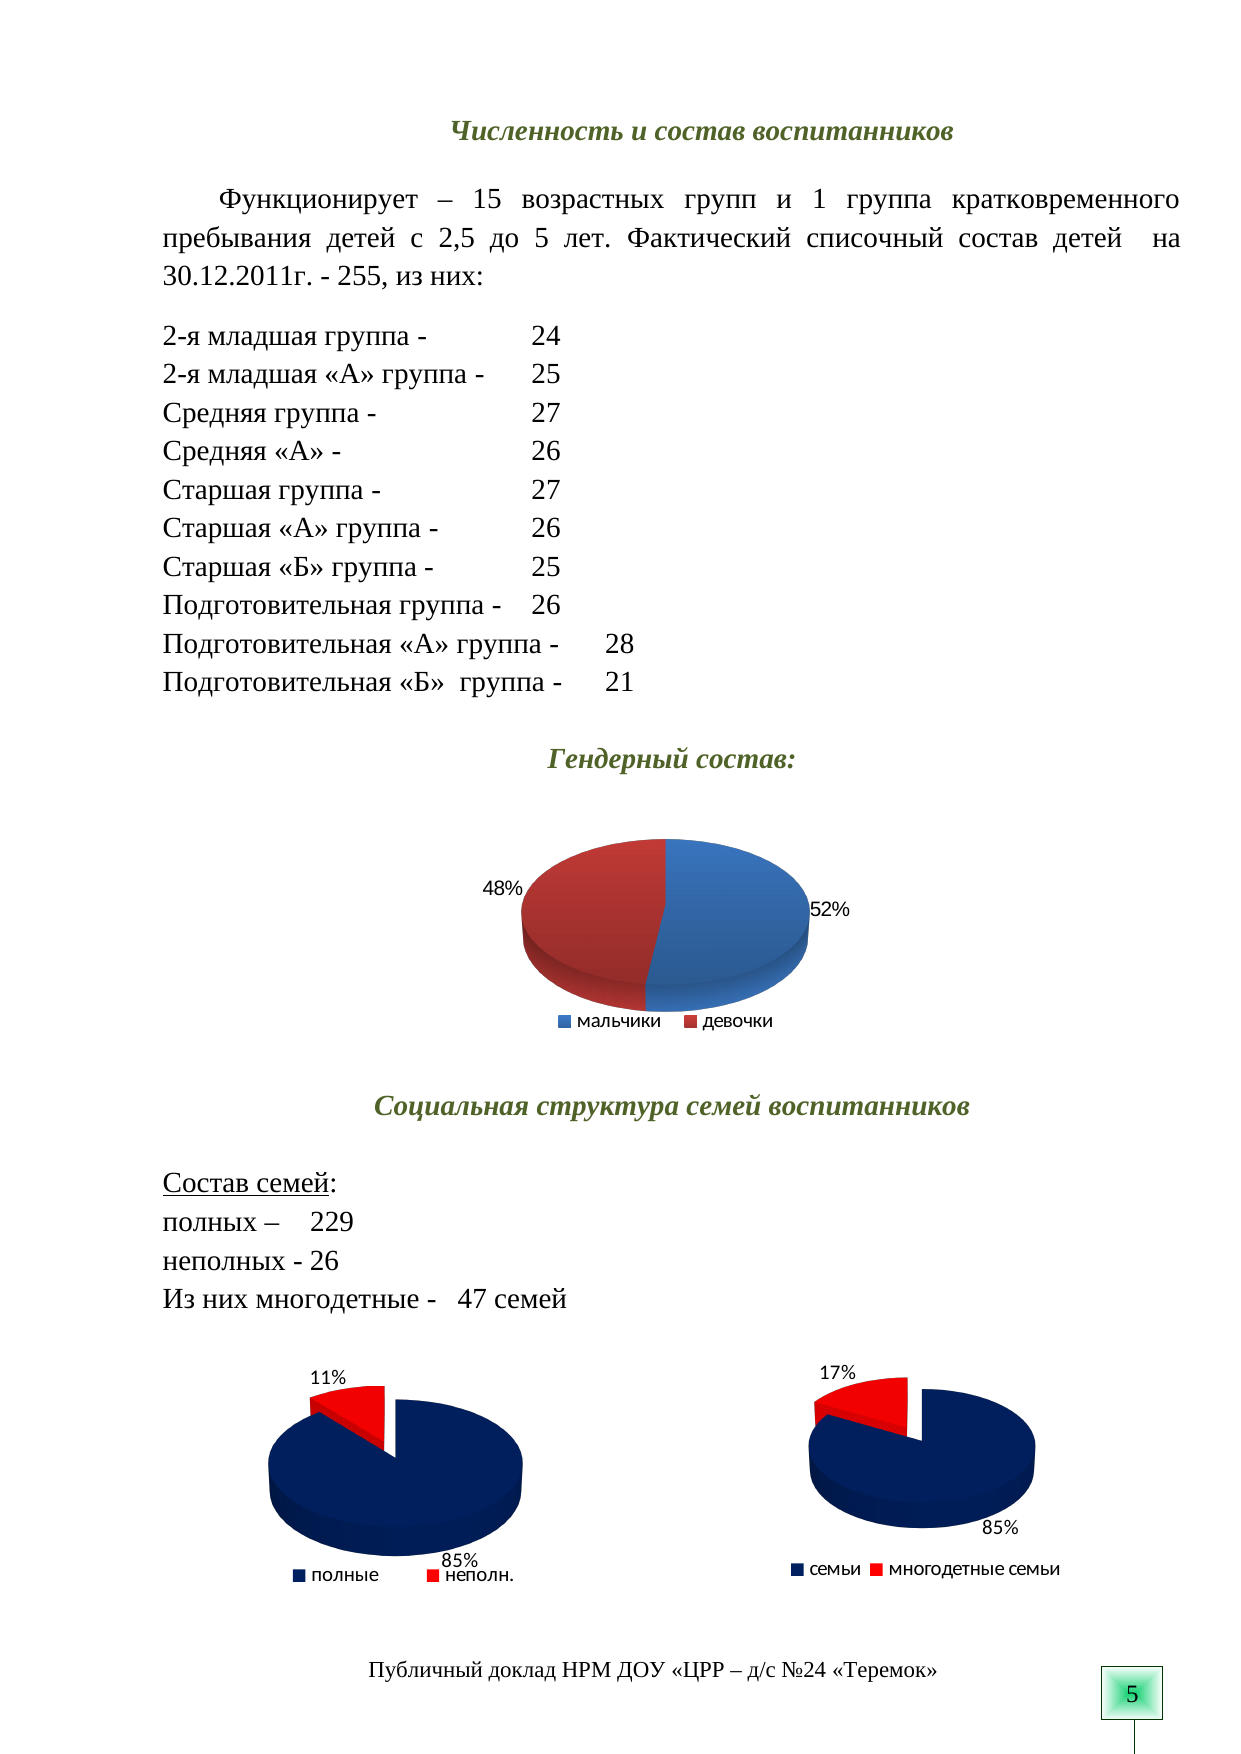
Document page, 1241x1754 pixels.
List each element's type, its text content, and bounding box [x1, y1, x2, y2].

text 2-я младшая группа - 24 [162, 318, 1181, 351]
text 2-я младшая «А» группа - 25 [162, 356, 1181, 390]
text Средняя группа - 27 [162, 395, 1181, 428]
text Социальная структура семей воспитанников [162, 1088, 1181, 1122]
text Численность и состав воспитанников [162, 113, 1181, 147]
text Подготовительная группа - 26 [162, 587, 1181, 621]
text Старшая «Б» группа - 25 [162, 549, 1181, 582]
text неполных - 26 [162, 1243, 1181, 1276]
text Подготовительная «Б» группа - 21 [162, 664, 1181, 698]
text Гендерный состав: [162, 742, 1181, 775]
text Состав семей: [162, 1166, 1181, 1199]
text Из них многодетные - 47 семей [162, 1281, 1181, 1315]
text Старшая «А» группа - 26 [162, 510, 1181, 544]
text полных – 229 [162, 1204, 1181, 1238]
text Средняя «А» - 26 [162, 433, 1181, 467]
text Функционирует – 15 возрастных групп и 1 группа кратковременного пребывания детей с 2,5 до 5 лет. Фактический списочный состав детей на 30.12.2011г. - 255, из них: [162, 181, 1181, 292]
text Старшая группа - 27 [162, 472, 1181, 505]
text Подготовительная «А» группа - 28 [162, 626, 1181, 659]
